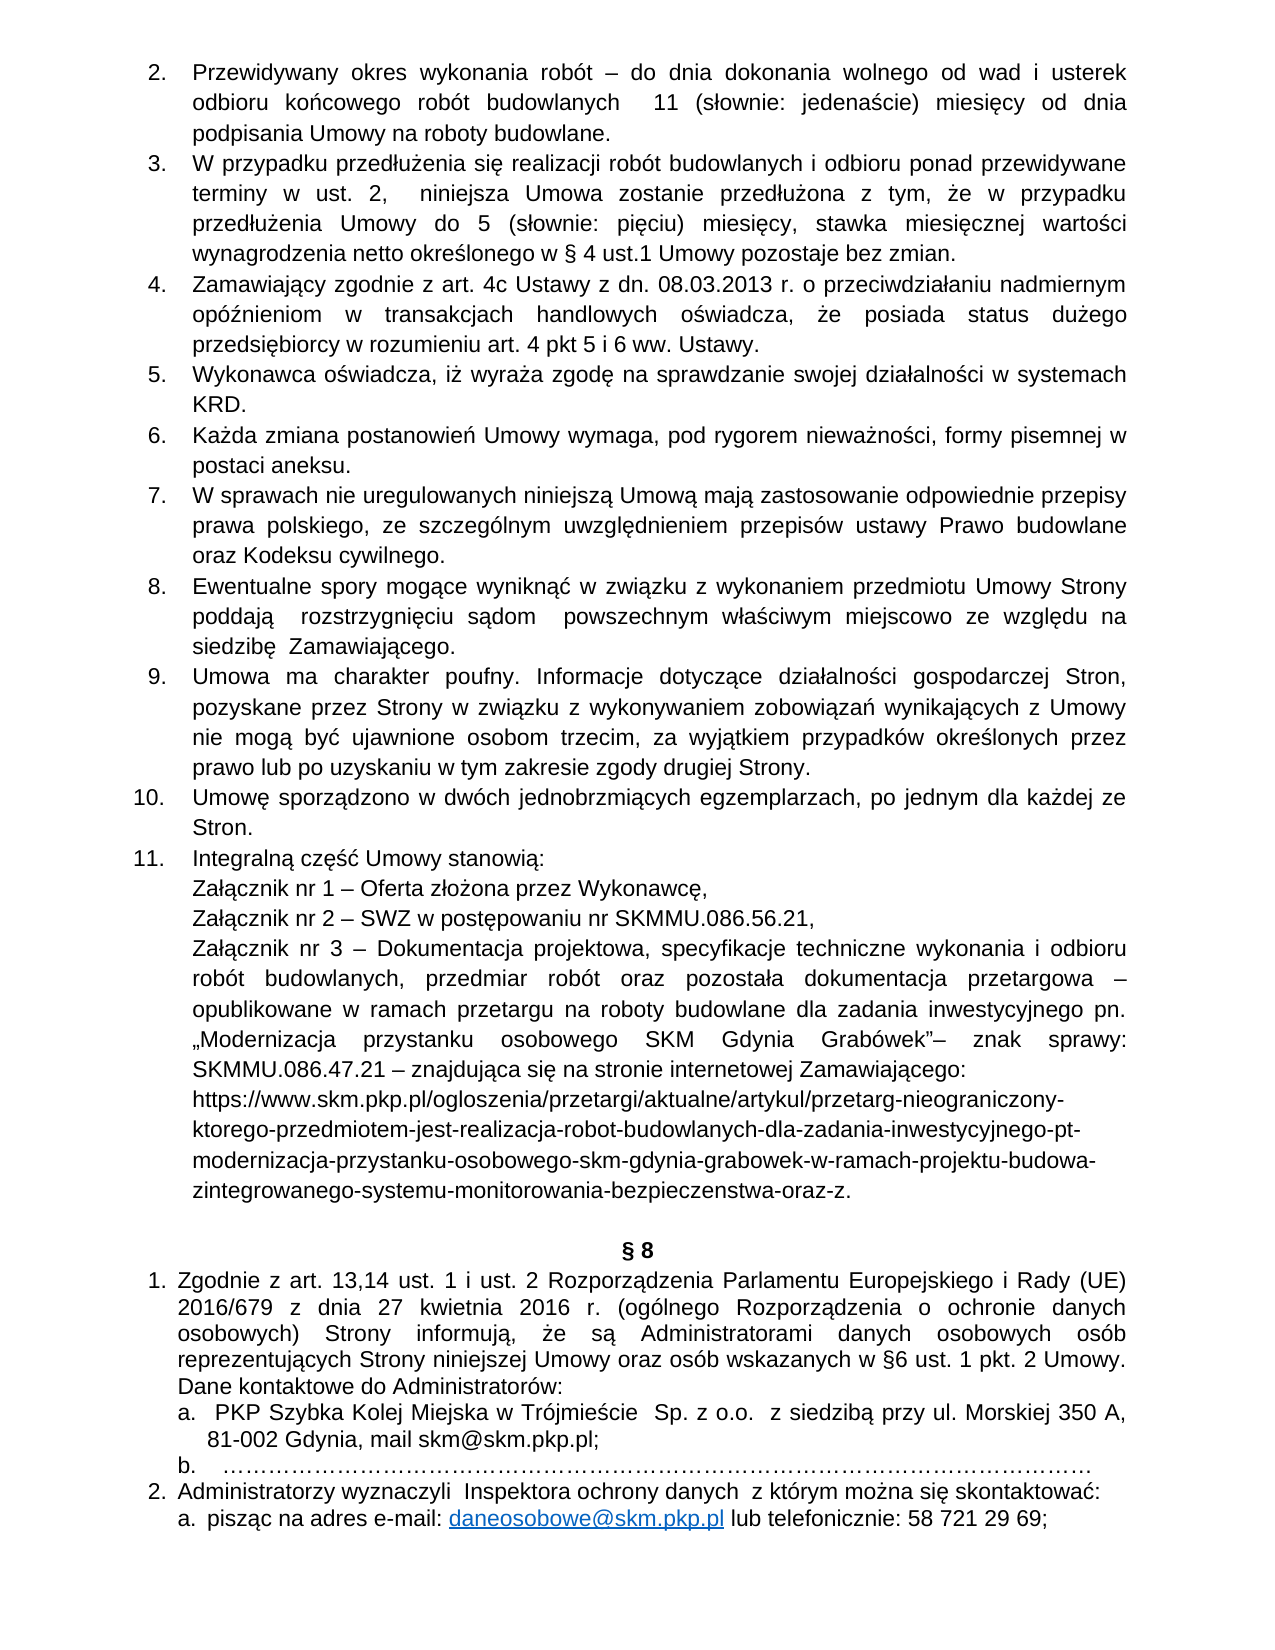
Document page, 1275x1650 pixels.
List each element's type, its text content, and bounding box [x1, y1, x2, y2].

list Administratorzy wyznaczyli Inspektora ochrony danych z którym można się skontaktować: [148, 1478, 1127, 1504]
list pisząc na adres e-mail: daneosobowe@skm.pkp.pl lub telefonicznie: 58 721 29 69; [177, 1504, 1127, 1531]
list PKP Szybka Kolej Miejska w Trójmieście Sp. z o.o. z siedzibą przy ul. Morskiej , 81-002 Gdynia, mail skm@skm.pkp.pl; [177, 1399, 1127, 1452]
list …………………………………………………………………………………………………… [177, 1452, 1127, 1478]
list Wykonawca oświadcza, iż wyraża zgodę na sprawdzanie swojej działalności w systemach KRD. [148, 361, 1127, 418]
text Załącznik nr 3 – Dokumentacja projektowa, specyfikacje techniczne wykonania i odbioru robót budowlanych, przedmiar robót oraz pozostała dokumentacja przetargowa – opublikowane w ramach przetargu na roboty budowlane dla zadania inwestycyjnego pn. „Modernizacja przystanku osobowego SKM Gdynia Grabówek”– znak sprawy: SKMMU.086.47.21 – znajdująca się na stronie internetowej Zamawiającego: [192, 935, 1127, 1082]
text https://www.skm.pkp.pl/ogloszenia/przetargi/aktualne/artykul/przetarg-nieograniczony-ktorego-przedmiotem-jest-realizacja-robot-budowlanych-dla-zadania-inwestycyjnego-pt-modernizacja-przystanku-osobowego-skm-gdynia-grabowek-w-ramach-projektu-budowa-zintegrowanego-systemu-monitorowania-bezpieczenstwa-oraz-z. [192, 1086, 1127, 1203]
list Zgodnie z art. 13,14 ust. 1 i ust. 2 Rozporządzenia Parlamentu Europejskiego i Rady (UE) 2016/679 z dnia 27 kwietnia 2016 r. (ogólnego Rozporządzenia o ochronie danych osobowych) Strony informują, że są Administratorami danych osobowych osób reprezentujących Strony niniejszej Umowy oraz osób wskazanych w §6 ust. 1 pkt. 2 Umowy. Dane kontaktowe do Administratorów: [148, 1267, 1127, 1399]
list Przewidywany okres wykonania robót – do dnia dokonania wolnego od wad i usterek odbioru końcowego robót budowlanych 11 (słownie: jedenaście) miesięcy od dnia podpisania Umowy na roboty budowlane. [148, 59, 1127, 146]
text § 8 [148, 1237, 1127, 1263]
list Zamawiający zgodnie z art. 4c Ustawy z dn. 08.03.2013 r. o przeciwdziałaniu nadmiernym opóźnieniom w transakcjach handlowych oświadcza, że posiada status dużego przedsiębiorcy w rozumieniu art. 4 pkt 5 i 6 ww. Ustawy. [148, 271, 1127, 357]
list Umowa ma charakter poufny. Informacje dotyczące działalności gospodarczej Stron, pozyskane przez Strony w związku z wykonywaniem zobowiązań wynikających z Umowy nie mogą być ujawnione osobom trzecim, za wyjątkiem przypadków określonych przez prawo lub po uzyskaniu w tym zakresie zgody drugiej Strony. [148, 663, 1127, 780]
text Załącznik nr 1 – Oferta złożona przez Wykonawcę, [192, 875, 1127, 901]
list W przypadku przedłużenia się realizacji robót budowlanych i odbioru ponad przewidywane terminy w ust. 2, niniejsza Umowa zostanie przedłużona z tym, że w przypadku przedłużenia Umowy do 5 (słownie: pięciu) miesięcy, stawka miesięcznej wartości wynagrodzenia netto określonego w § 4 ust.1 Umowy pozostaje bez zmian. [148, 150, 1127, 267]
list Każda zmiana postanowień Umowy wymaga, pod rygorem nieważności, formy pisemnej w postaci aneksu. [148, 422, 1127, 478]
list Integralną część Umowy stanowią: [133, 844, 1127, 871]
list Umowę sporządzono w dwóch jednobrzmiących egzemplarzach, po jednym dla każdej ze Stron. [133, 784, 1127, 841]
list Ewentualne spory mogące wyniknąć w związku z wykonaniem przedmiotu Umowy Strony poddają rozstrzygnięciu sądom powszechnym właściwym miejscowo ze względu na siedzibę Zamawiającego. [148, 573, 1127, 659]
text Załącznik nr 2 – SWZ w postępowaniu nr SKMMU.086.56.21, [192, 905, 1127, 931]
list W sprawach nie uregulowanych niniejszą Umową mają zastosowanie odpowiednie przepisy prawa polskiego, ze szczególnym uwzględnieniem przepisów ustawy Prawo budowlane oraz Kodeksu cywilnego. [148, 482, 1127, 569]
